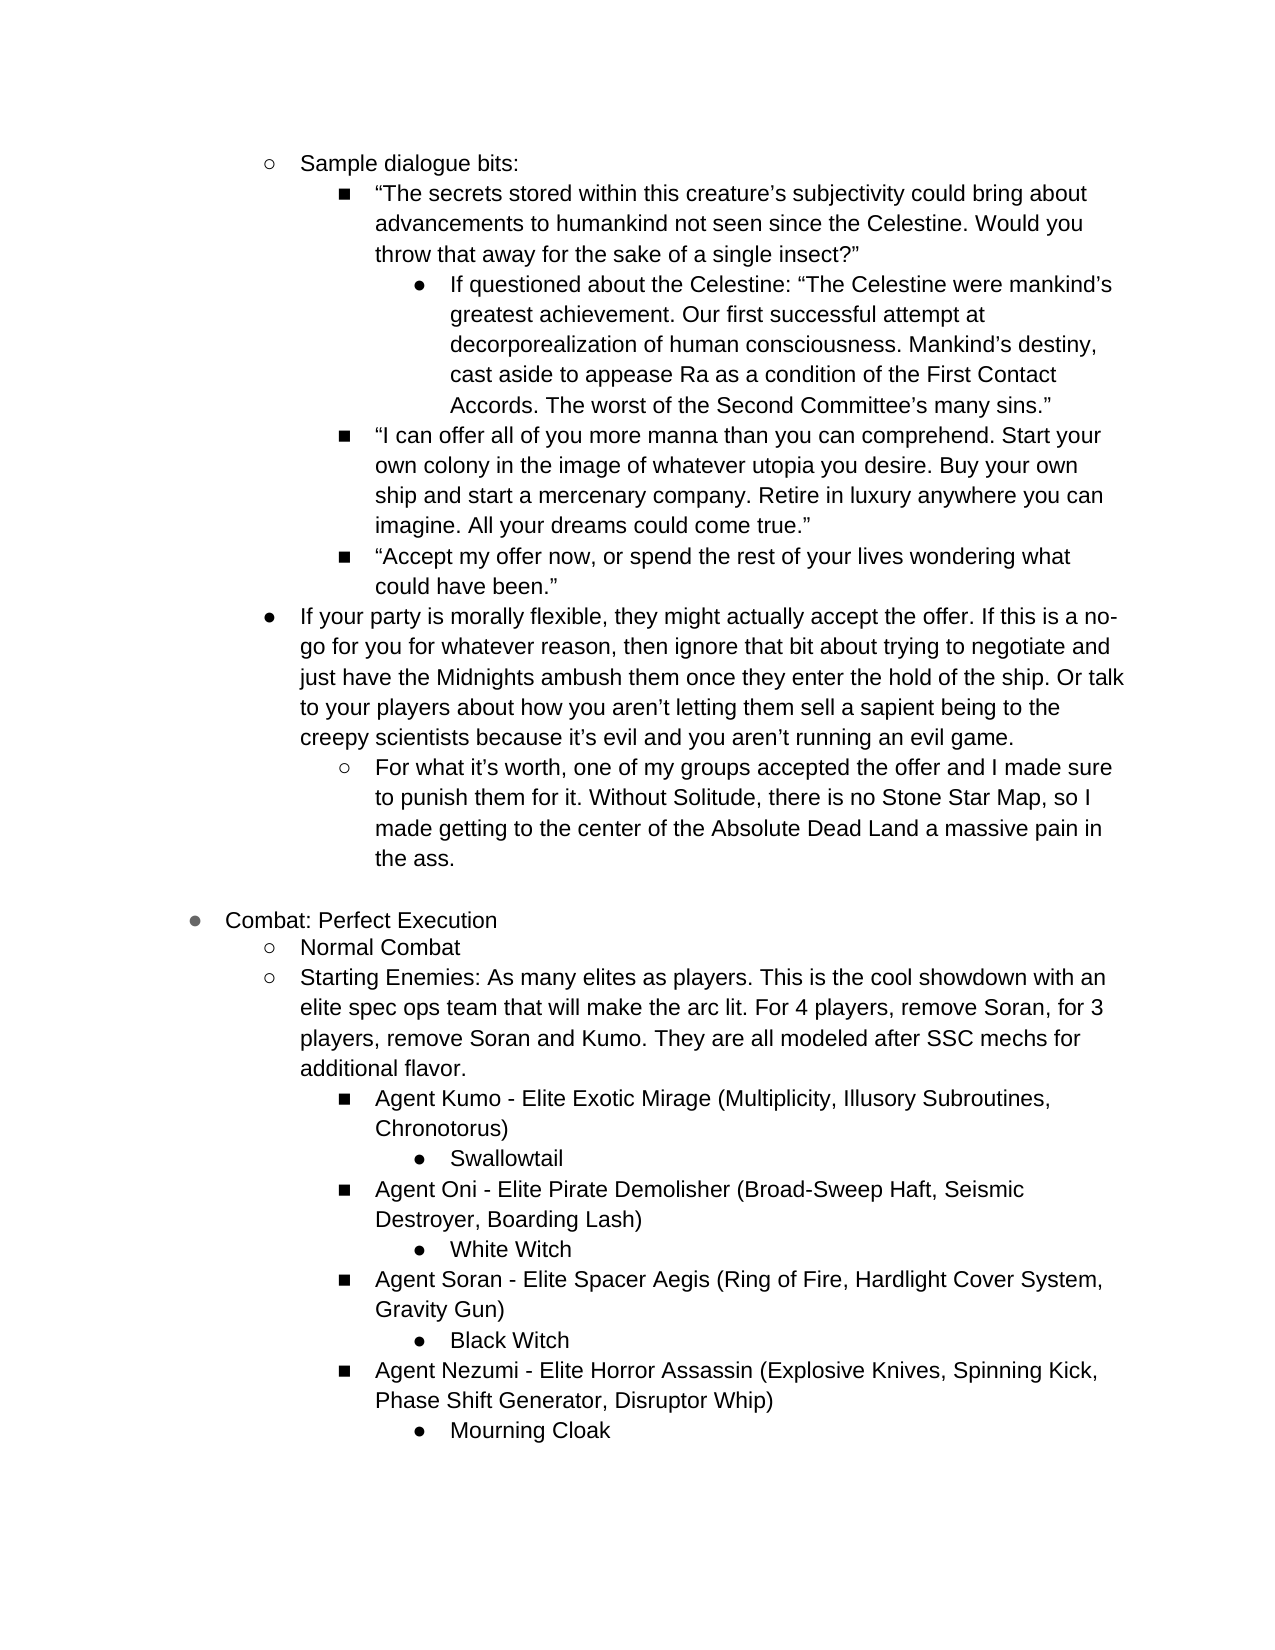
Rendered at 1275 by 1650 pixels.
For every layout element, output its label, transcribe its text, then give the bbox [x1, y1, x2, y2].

list Agent Nezumi - Elite Horror Assassin (Explosive Knives, Spinning Kick, Phase Shift Generator, Disruptor Whip) [337, 1357, 1125, 1413]
list Swallowtail [412, 1145, 1125, 1172]
list White Witch [412, 1236, 1125, 1262]
list Sample dialogue bits: [262, 150, 1125, 176]
list Agent Kumo - Elite Exotic Mirage (Multiplicity, Illusory Subroutines, Chronotorus) [337, 1085, 1125, 1142]
list Agent Soran - Elite Spacer Aegis (Ring of Fire, Hardlight Cover System, Gravity Gun) [337, 1266, 1125, 1323]
list Normal Combat [262, 934, 1125, 960]
subtitle Combat: Perfect Execution [187, 905, 1125, 934]
list Mourning Cloak [412, 1417, 1125, 1444]
list “The secrets stored within this creature’s subjectivity could bring about advancements to humankind not seen since the Celestine. Would you throw that away for the sake of a single insect?” [337, 180, 1125, 267]
list If your party is morally flexible, they might actually accept the offer. If this is a no-go for you for whatever reason, then ignore that bit about trying to negotiate and just have the Midnights ambush them once they enter the hold of the ship. Or talk to your players about how you aren’t letting them sell a sapient being to the creepy scientists because it’s evil and you aren’t running an evil game. [262, 603, 1125, 750]
list For what it’s worth, one of my groups accepted the offer and I made sure to punish them for it. Without Solitude, there is no Stone Star Map, so I made getting to the center of the Absolute Dead Land a massive pain in the ass. [337, 754, 1125, 871]
list Black Witch [412, 1327, 1125, 1353]
list “Accept my offer now, or spend the rest of your lives wondering what could have been.” [337, 543, 1125, 599]
list Agent Oni - Elite Pirate Demolisher (Broad-Sweep Haft, Seismic Destroyer, Boarding Lash) [337, 1176, 1125, 1232]
list If questioned about the Celestine: “The Celestine were mankind’s greatest achievement. Our first successful attempt at decorporealization of human consciousness. Mankind’s destiny, cast aside to appease Ra as a condition of the First Contact Accords. The worst of the Second Committee’s many sins.” [412, 271, 1125, 418]
list Starting Enemies: As many elites as players. This is the cool showdown with an elite spec ops team that will make the arc lit. For 4 players, remove Soran, for 3 players, remove Soran and Kumo. They are all modeled after SSC mechs for additional flavor. [262, 964, 1125, 1081]
list “I can offer all of you more manna than you can comprehend. Start your own colony in the image of whatever utopia you desire. Buy your own ship and start a mercenary company. Retire in luxury anywhere you can imagine. All your dreams could come true.” [337, 422, 1125, 539]
